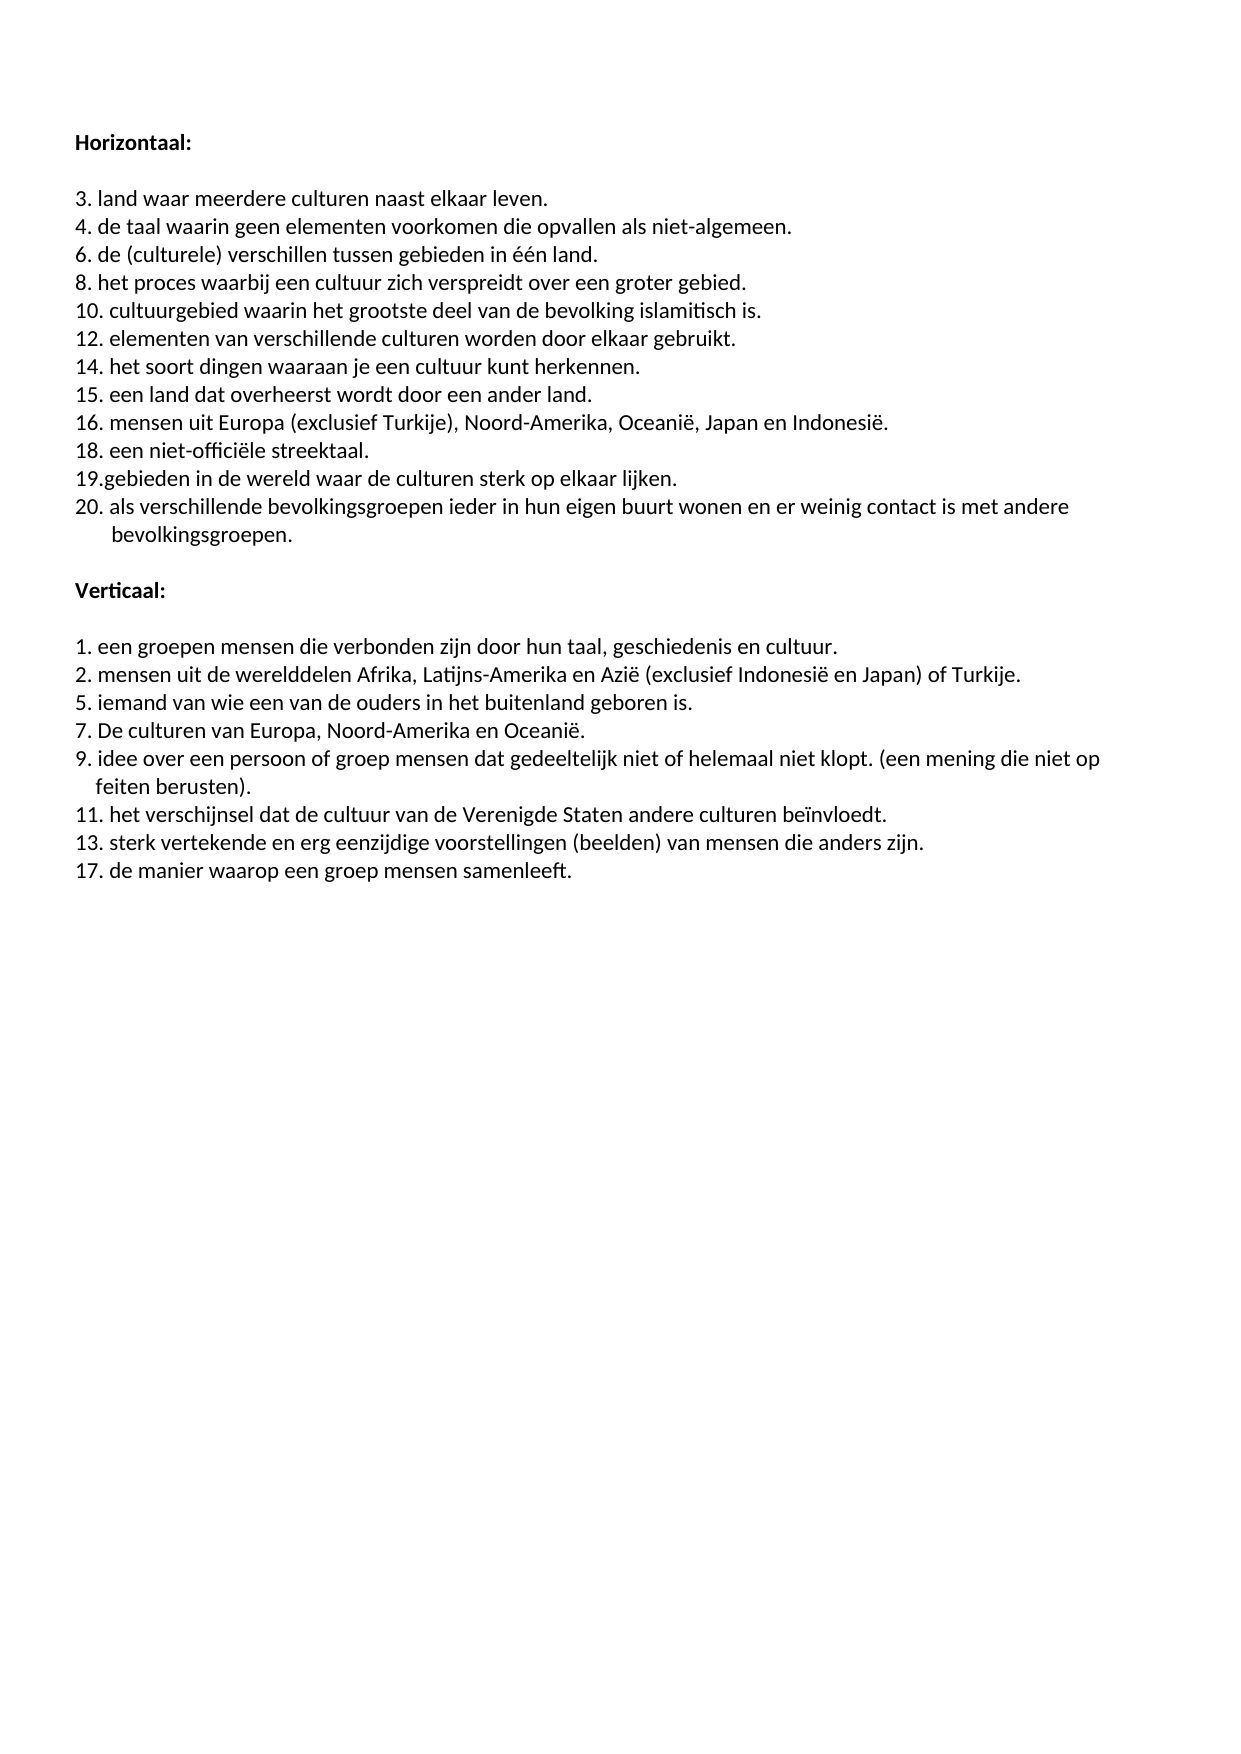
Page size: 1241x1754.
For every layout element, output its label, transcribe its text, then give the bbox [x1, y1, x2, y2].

text 1. een groepen mensen die verbonden zijn door hun taal, geschiedenis en cultuur. [75, 632, 1165, 660]
text 13. sterk vertekende en erg eenzijdige voorstellingen (beelden) van mensen die anders zijn. [75, 828, 1165, 857]
text 3. land waar meerdere culturen naast elkaar leven. [75, 184, 1165, 212]
text 11. het verschijnsel dat de cultuur van de Verenigde Staten andere culturen beïnvloedt. [75, 801, 1165, 828]
text feiten berusten). [75, 772, 1165, 801]
text 20. als verschillende bevolkingsgroepen ieder in hun eigen buurt wonen en er weinig contact is met andere [75, 492, 1165, 520]
text 17. de manier waarop een groep mensen samenleeft. [75, 857, 1165, 884]
text 8. het proces waarbij een cultuur zich verspreidt over een groter gebied. [75, 268, 1165, 296]
text 16. mensen uit Europa (exclusief Turkije), Noord-Amerika, Oceanië, Japan en Indonesië. [75, 408, 1165, 436]
text 19.gebieden in de wereld waar de culturen sterk op elkaar lijken. [75, 464, 1165, 492]
text 15. een land dat overheerst wordt door een ander land. [75, 380, 1165, 408]
text 14. het soort dingen waaraan je een cultuur kunt herkennen. [75, 352, 1165, 380]
text bevolkingsgroepen. [75, 520, 1165, 548]
text 2. mensen uit de werelddelen Afrika, Latijns-Amerika en Azië (exclusief Indonesië en Japan) of Turkije. [75, 660, 1165, 688]
text 12. elementen van verschillende culturen worden door elkaar gebruikt. [75, 324, 1165, 352]
text 4. de taal waarin geen elementen voorkomen die opvallen als niet-algemeen. [75, 212, 1165, 240]
text 7. De culturen van Europa, Noord-Amerika en Oceanië. [75, 716, 1165, 744]
text 9. idee over een persoon of groep mensen dat gedeeltelijk niet of helemaal niet klopt. (een mening die niet op [75, 744, 1165, 772]
text Horizontaal: [75, 128, 1165, 156]
text 5. iemand van wie een van de ouders in het buitenland geboren is. [75, 688, 1165, 716]
text 18. een niet-officiële streektaal. [75, 436, 1165, 464]
text Verticaal: [75, 576, 1165, 604]
text 10. cultuurgebied waarin het grootste deel van de bevolking islamitisch is. [75, 296, 1165, 324]
text 6. de (culturele) verschillen tussen gebieden in één land. [75, 240, 1165, 268]
